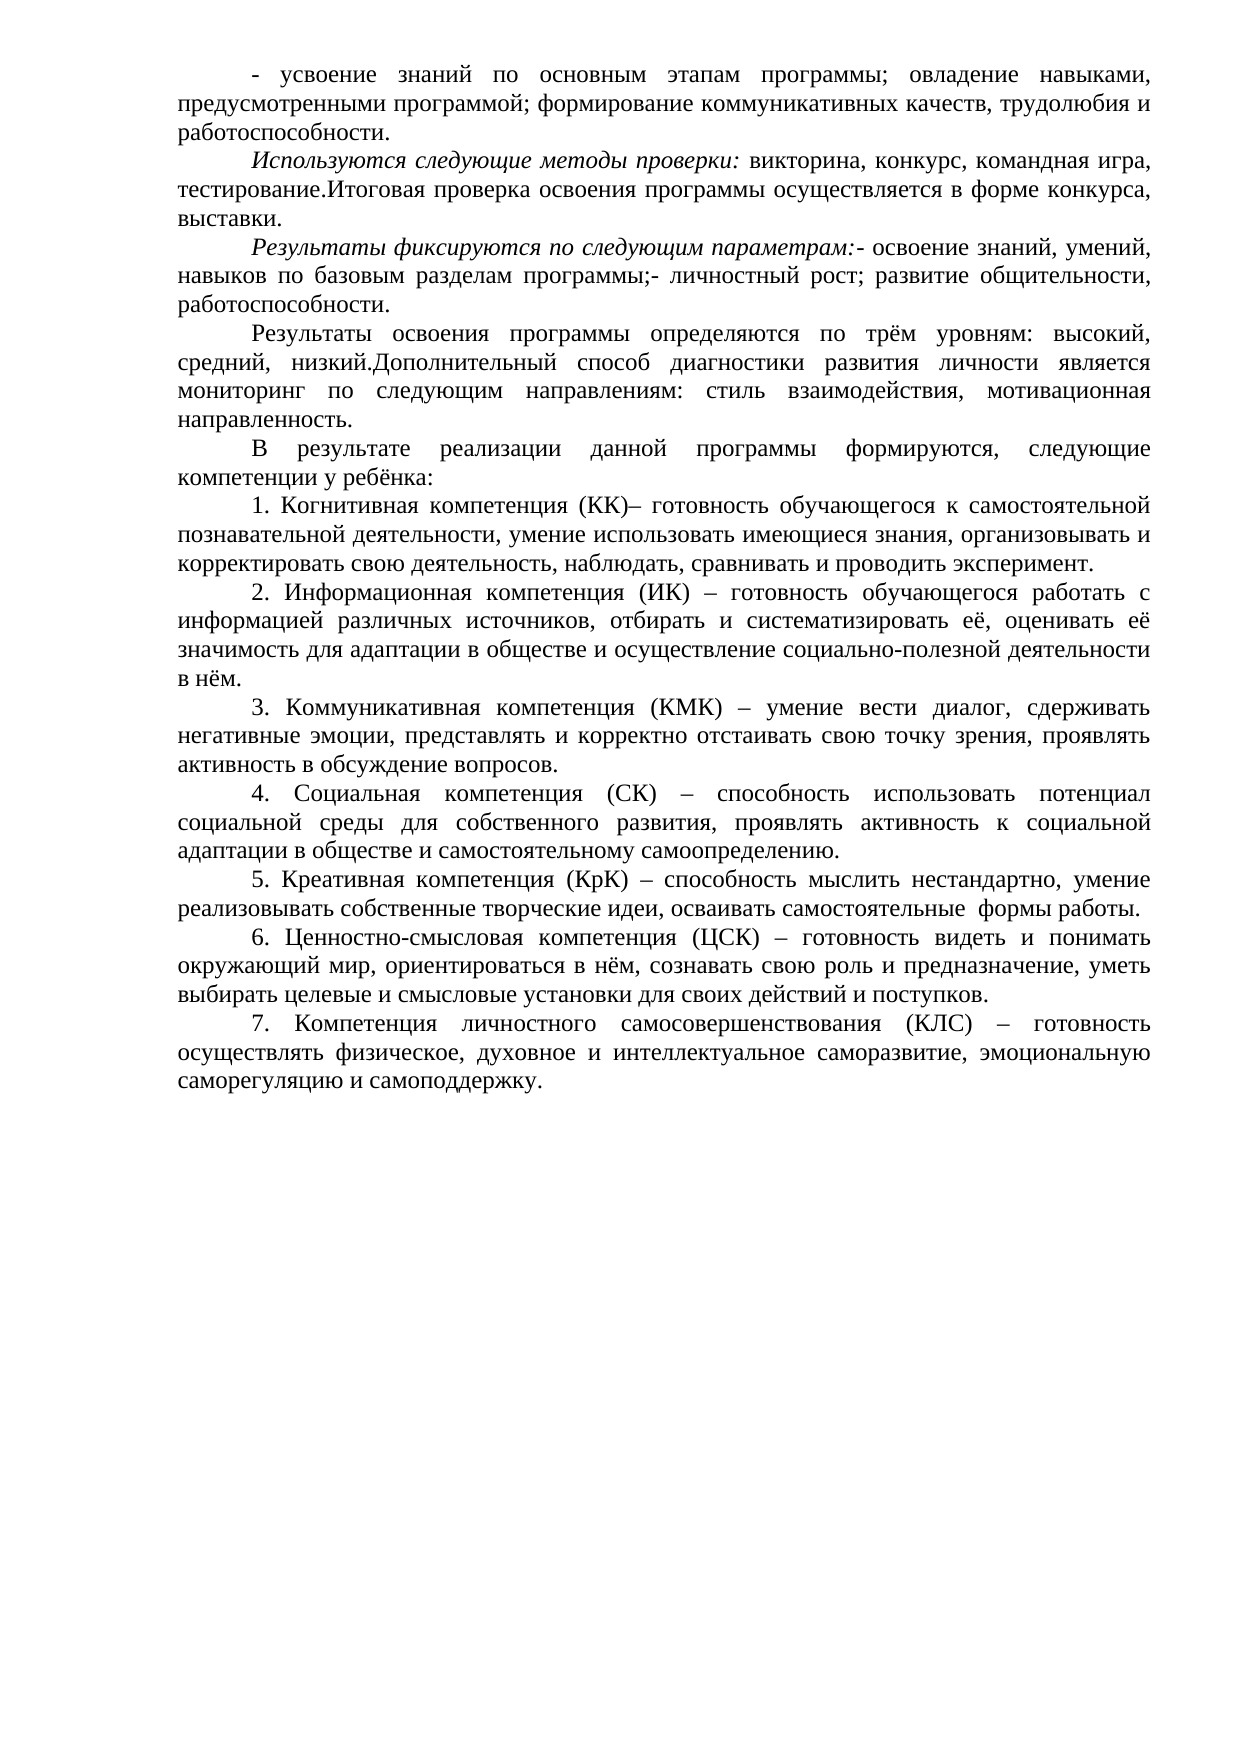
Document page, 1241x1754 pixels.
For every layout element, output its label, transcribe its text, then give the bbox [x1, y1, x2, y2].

text Результаты освоения программы определяются по трём уровням: высокий, средний, низкий.Дополнительный способ диагностики развития личности является мониторинг по следующим направлениям: стиль взаимодействия, мотивационная направленность. [177, 318, 1152, 433]
text 2. Информационная компетенция (ИК) – готовность обучающегося работать с информацией различных источников, отбирать и систематизировать её, оценивать её значимость для адаптации в обществе и осуществление социально-полезной деятельности в нём. [177, 577, 1152, 692]
text 5. Креативная компетенция (КрК) – способность мыслить нестандартно, умение реализовывать собственные творческие идеи, осваивать самостоятельные формы работы. [177, 864, 1152, 922]
text 7. Компетенция личностного самосовершенствования (КЛС) – готовность осуществлять физическое, духовное и интеллектуальное саморазвитие, эмоциональную саморегуляцию и самоподдержку. [177, 1008, 1152, 1094]
text Результаты фиксируются по следующим параметрам:- освоение знаний, умений, навыков по базовым разделам программы;- личностный рост; развитие общительности, работоспособности. [177, 232, 1152, 318]
text 3. Коммуникативная компетенция (КМК) – умение вести диалог, сдерживать негативные эмоции, представлять и корректно отстаивать свою точку зрения, проявлять активность в обсуждение вопросов. [177, 692, 1152, 778]
text - усвоение знаний по основным этапам программы; овладение навыками, предусмотренными программой; формирование коммуникативных качеств, трудолюбия и работоспособности. [177, 59, 1152, 145]
text Используются следующие методы проверки: викторина, конкурс, командная игра, тестирование.Итоговая проверка освоения программы осуществляется в форме конкурса, выставки. [177, 145, 1152, 232]
text 1. Когнитивная компетенция (КК)– готовность обучающегося к самостоятельной познавательной деятельности, умение использовать имеющиеся знания, организовывать и корректировать свою деятельность, наблюдать, сравнивать и проводить эксперимент. [177, 490, 1152, 577]
text 6. Ценностно-смысловая компетенция (ЦСК) – готовность видеть и понимать окружающий мир, ориентироваться в нём, сознавать свою роль и предназначение, уметь выбирать целевые и смысловые установки для своих действий и поступков. [177, 922, 1152, 1008]
text 4. Социальная компетенция (СК) – способность использовать потенциал социальной среды для собственного развития, проявлять активность к социальной адаптации в обществе и самостоятельному самоопределению. [177, 778, 1152, 864]
text В результате реализации данной программы формируются, следующие компетенции у ребёнка: [177, 433, 1152, 490]
